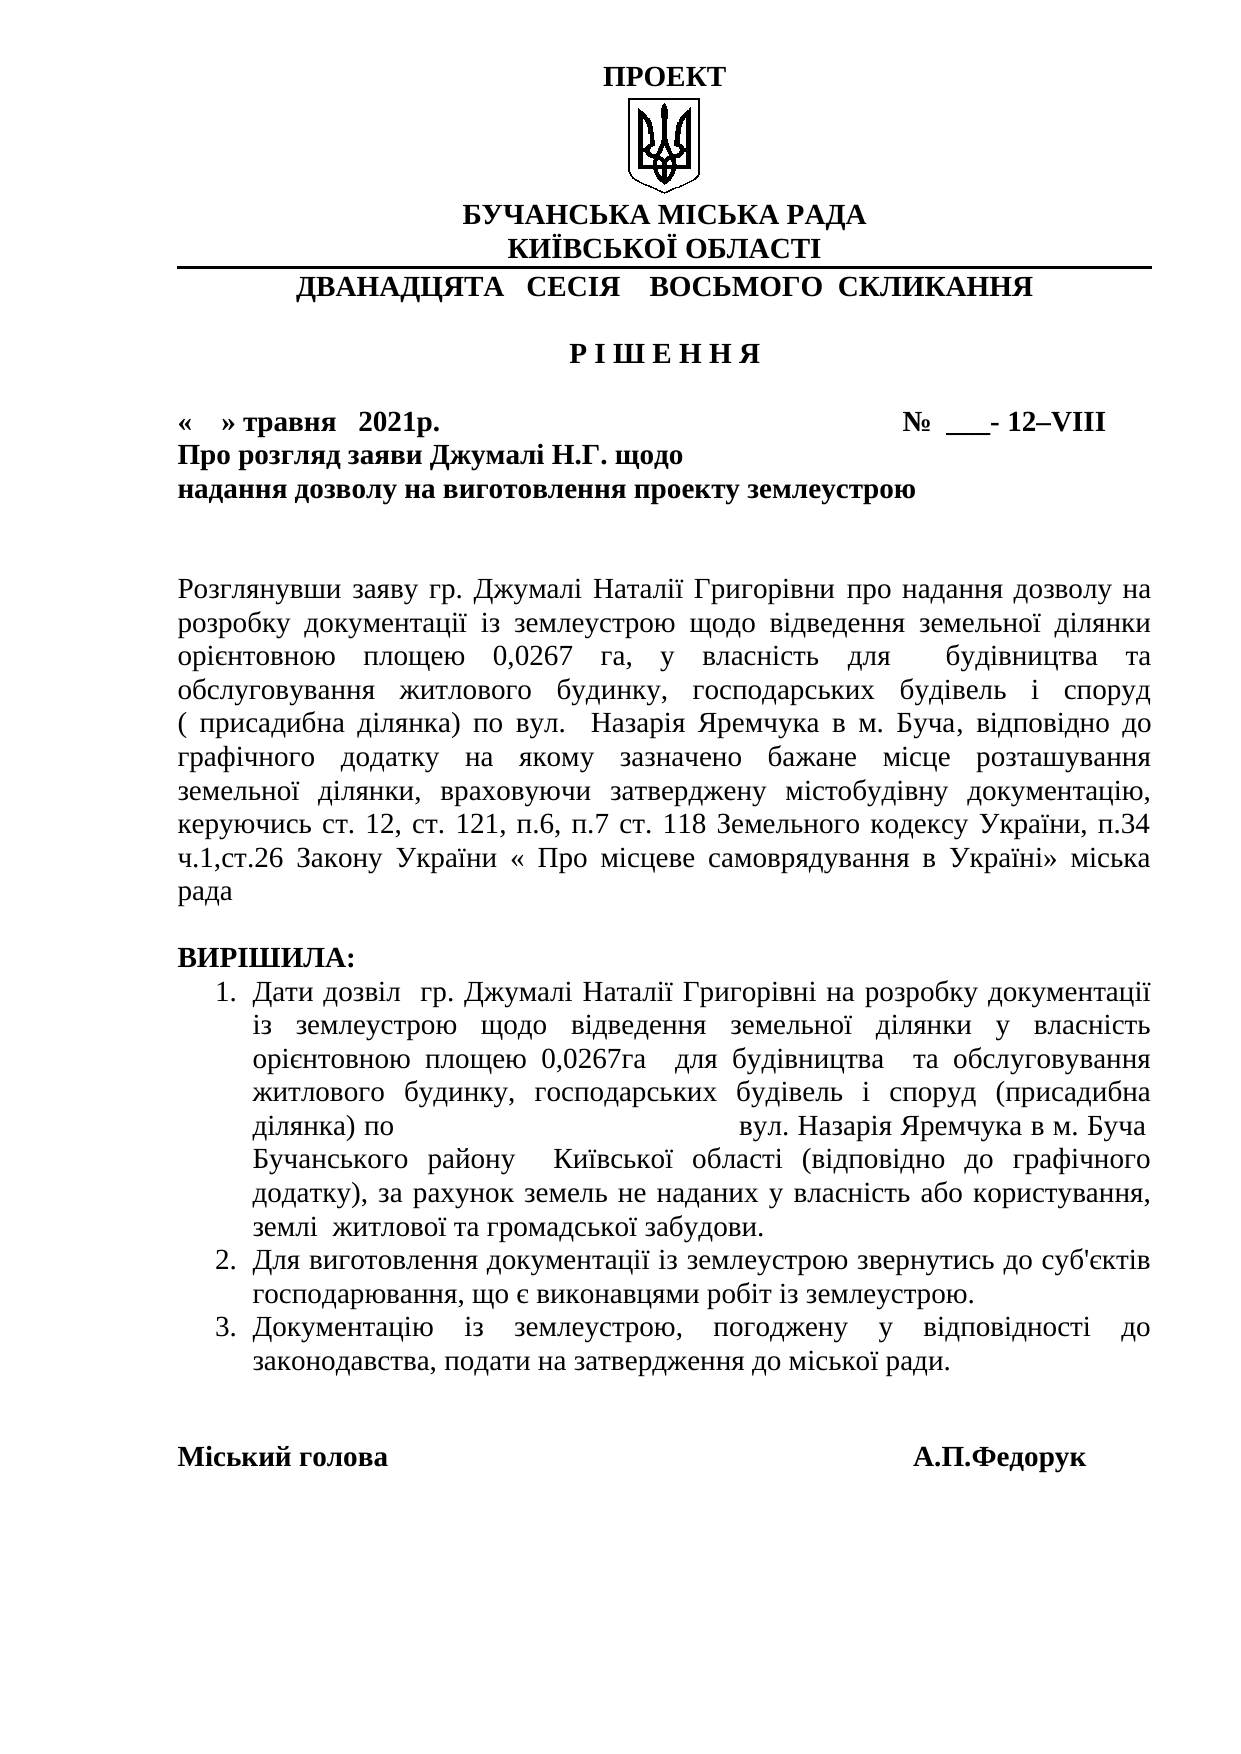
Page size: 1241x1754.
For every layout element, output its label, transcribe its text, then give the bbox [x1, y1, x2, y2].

text БУЧАНСЬКА МІСЬКА РАДА [177, 197, 1152, 231]
list Для виготовлення документації із землеустрою звернутись до суб'єктів господарювання, що є виконавцями робіт із землеустрою. [215, 1242, 1152, 1309]
text надання дозволу на виготовлення проекту землеустрою [177, 471, 1152, 504]
text ВИРІШИЛА: [177, 940, 1152, 974]
text ДВАНАДЦЯТА СЕСІЯ ВОСЬМОГО СКЛИКАННЯ [177, 269, 1152, 303]
text Про розгляд заяви Джумалі Н.Г. щодо [177, 437, 1152, 471]
text КИЇВСЬКОЇ ОБЛАСТІ [177, 231, 1152, 266]
text « » травня 2021р. № ___- 12–VІІІ [177, 404, 1152, 437]
list Документацію із землеустрою, погоджену у відповідності до законодавства, подати на затвердження до міської ради. [215, 1309, 1152, 1376]
text Р І Ш Е Н Н Я [177, 337, 1152, 370]
text Розглянувши заяву гр. Джумалі Наталії Григорівни про надання дозволу на розробку документації із землеустрою щодо відведення земельної ділянки орієнтовною площею 0,0267 га, у власність для будівництва та обслуговування житлового будинку, господарських будівель і споруд ( присадибна ділянка) по вул. Назарія Яремчука в м. Буча, відповідно до графічного додатку на якому зазначено бажане місце розташування земельної ділянки, враховуючи затверджену містобудівну документацію, керуючись ст. 12, ст. 121, п.6, п.7 ст. 118 Земельного кодексу України, п.34 ч.1,ст.26 Закону України « Про місцеве самоврядування в Україні» міська рада [177, 571, 1152, 907]
text Міський голова А.П.Федорук [177, 1439, 1152, 1472]
list Дати дозвіл гр. Джумалі Наталії Григорівні на розробку документації із землеустрою щодо відведення земельної ділянки у власність орієнтовною площею 0,0267га для будівництва та обслуговування житлового будинку, господарських будівель і споруд (присадибна ділянка) по вул. Назарія Яремчука в м. Буча Бучанського району Київської області (відповідно до графічного додатку), за рахунок земель не наданих у власність або користування, землі житлової та громадської забудови. [215, 974, 1152, 1242]
text ПРОЕКТ [177, 59, 1152, 93]
